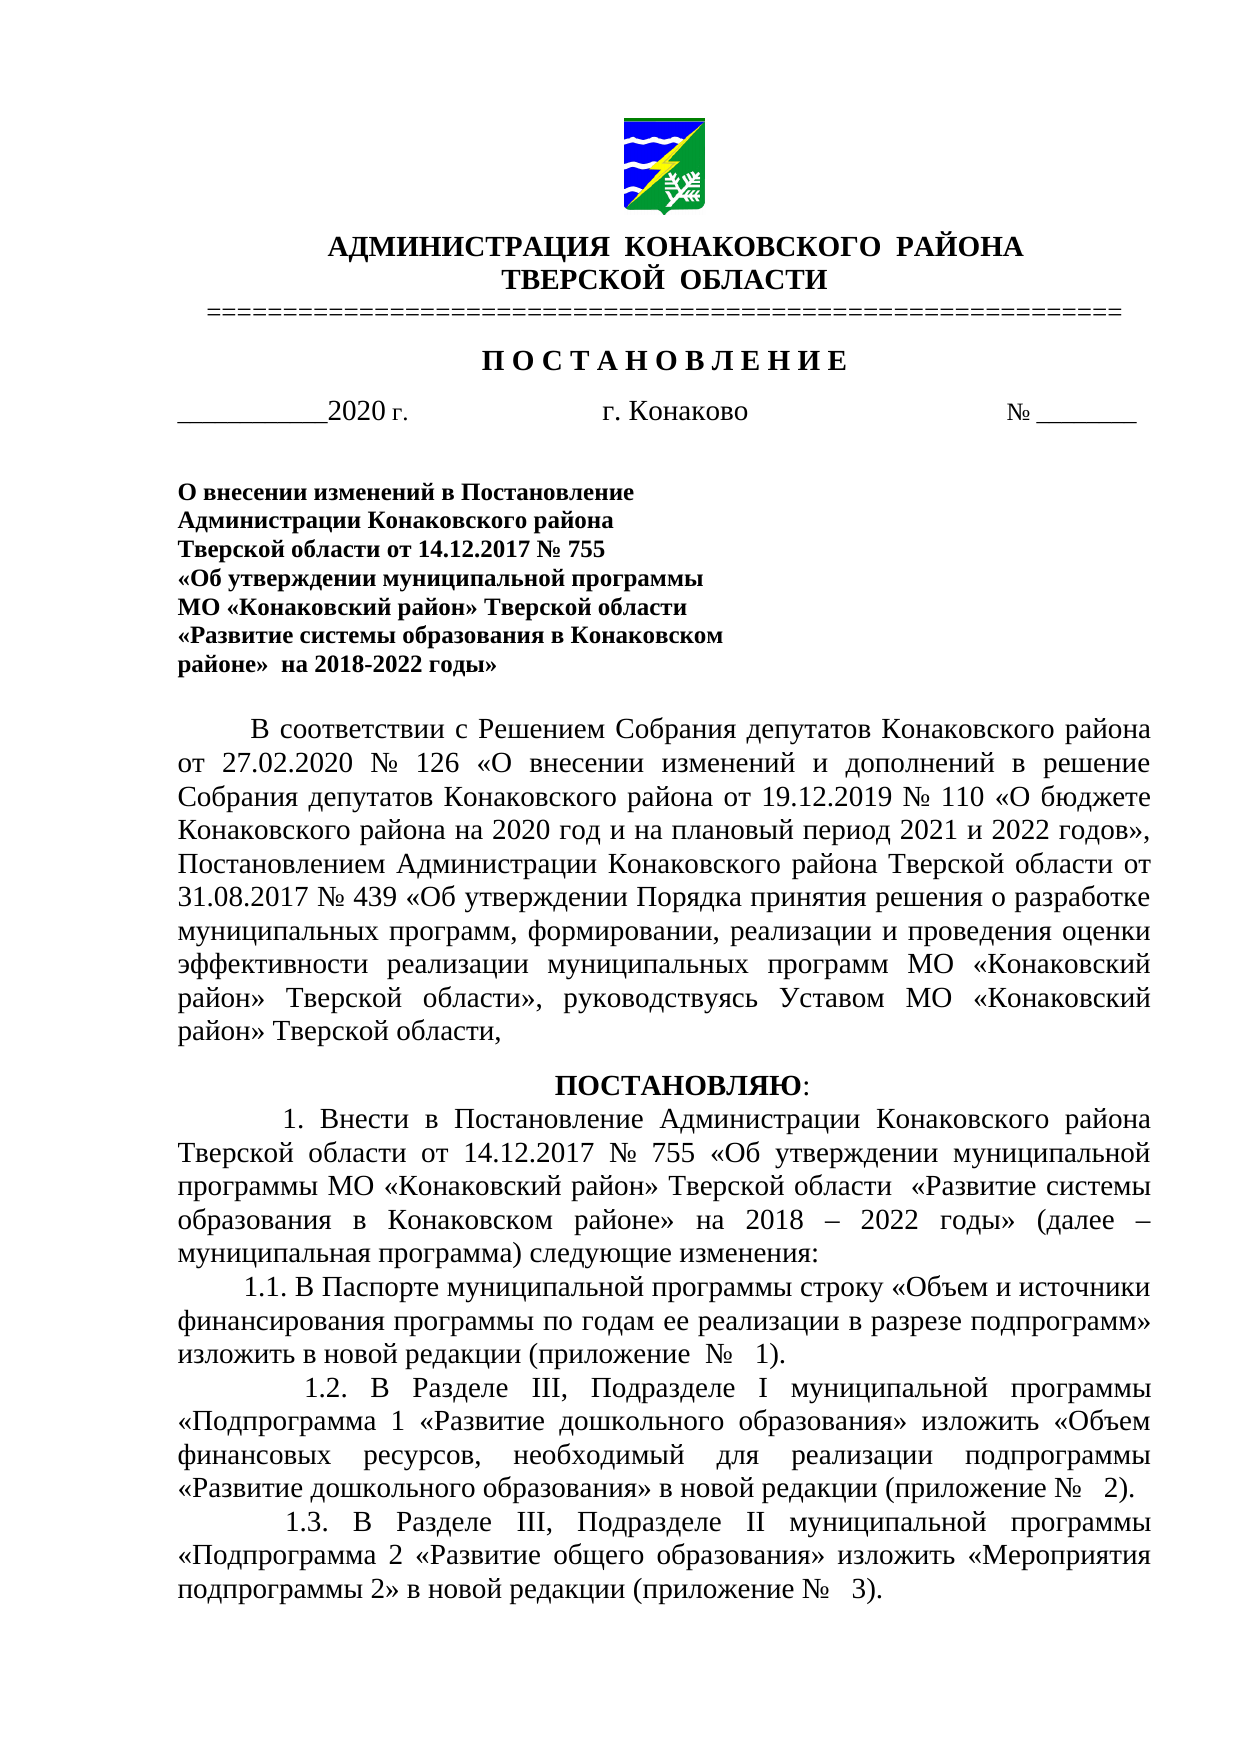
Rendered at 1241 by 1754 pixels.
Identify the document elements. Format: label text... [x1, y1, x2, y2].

text «Развитие системы образования в Конаковском [177, 621, 1152, 649]
text О внесении изменений в Постановление [177, 477, 1152, 506]
text районе» на 2018-2022 годы» [177, 649, 1152, 678]
text АДМИНИСТРАЦИЯ КОНАКОВСКОГО РАЙОНА [177, 229, 1151, 262]
text ПОСТАНОВЛЯЮ: [213, 1068, 1152, 1101]
text Тверской области от 14.12.2017 № 755 [177, 534, 1152, 563]
text МО «Конаковский район» Тверской области [177, 592, 1152, 621]
text «Об утверждении муниципальной программы [177, 563, 1152, 592]
text Администрации Конаковского района [177, 506, 1152, 534]
text П О С Т А Н О В Л Е Н И Е [177, 343, 1151, 376]
text ТВЕРСКОЙ ОБЛАСТИ [177, 262, 1151, 296]
text ============================================================ [177, 296, 1151, 327]
text 1. Внести в Постановление Администрации Конаковского района Тверской области от 14.12.2017 № 755 «Об утверждении муниципальной программы МО «Конаковский район» Тверской области «Развитие системы образования в Конаковском районе» на 2018 – 2022 годы» (далее – муниципальная программа) следующие изменения: [177, 1101, 1152, 1269]
text 1.2. В Разделе III, Подразделе I муниципальной программы «Подпрограмма 1 «Развитие дошкольного образования» изложить «Объем финансовых ресурсов, необходимый для реализации подпрограммы «Развитие дошкольного образования» в новой редакции (приложение № 2). [177, 1370, 1152, 1504]
text ____________2020 г. г. Конаково № ________ [177, 393, 1147, 426]
text В соответствии с Решением Собрания депутатов Конаковского района от 27.02.2020 № 126 «О внесении изменений и дополнений в решение Собрания депутатов Конаковского района от 19.12.2019 № 110 «О бюджете Конаковского района на 2020 год и на плановый период 2021 и 2022 годов», Постановлением Администрации Конаковского района Тверской области от 31.08.2017 № 439 «Об утверждении Порядка принятия решения о разработке муниципальных программ, формировании, реализации и проведения оценки эффективности реализации муниципальных программ МО «Конаковский район» Тверской области», руководствуясь Уставом МО «Конаковский район» Тверской области, [177, 712, 1152, 1047]
text 1.3. В Разделе III, Подразделе II муниципальной программы «Подпрограмма 2 «Развитие общего образования» изложить «Мероприятия подпрограммы 2» в новой редакции (приложение № 3). [177, 1504, 1152, 1604]
text 1.1. В Паспорте муниципальной программы строку «Объем и источники финансирования программы по годам ее реализации в разрезе подпрограмм» изложить в новой редакции (приложение № 1). [177, 1269, 1152, 1370]
